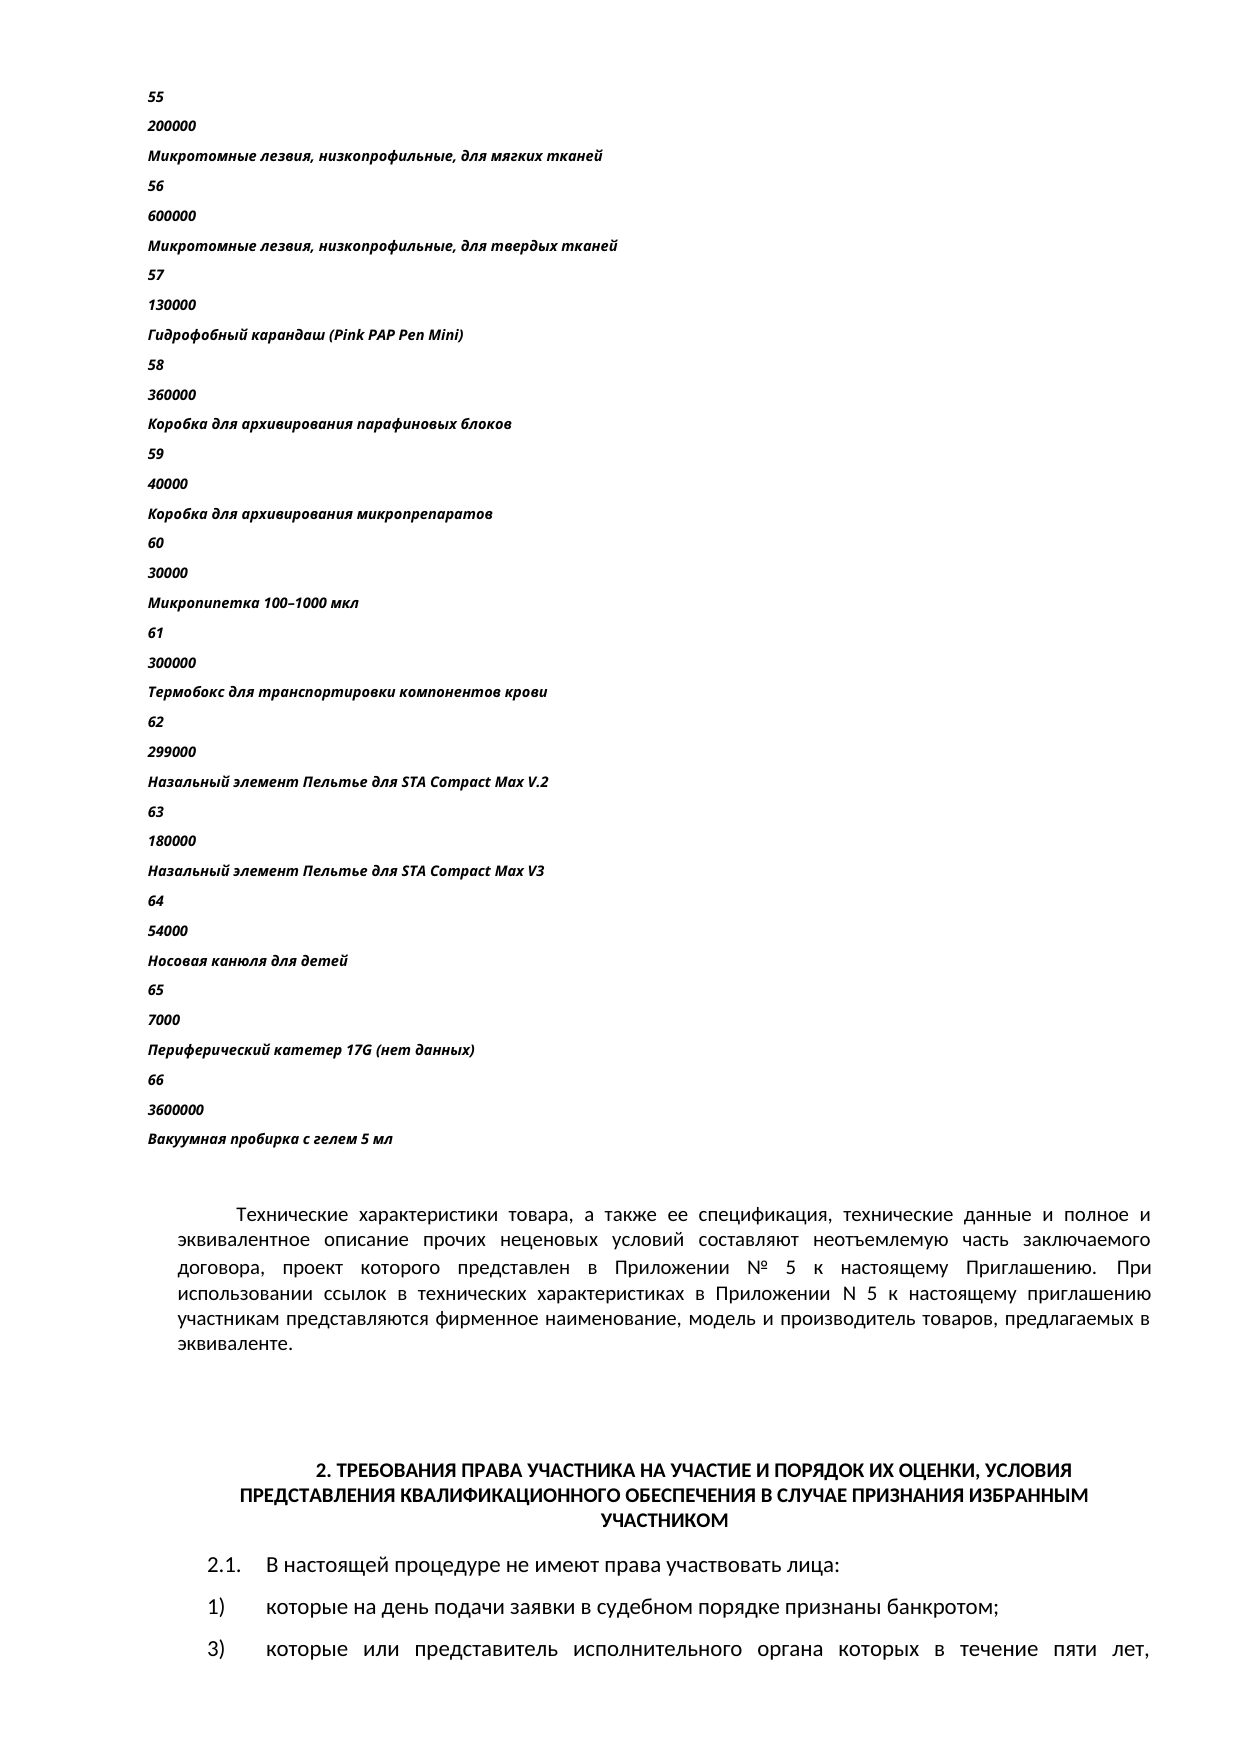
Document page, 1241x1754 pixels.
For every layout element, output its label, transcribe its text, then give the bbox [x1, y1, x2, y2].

text 1) которые на день подачи заявки в судебном порядке признаны банкротом; [148, 1592, 1152, 1620]
text 2. ТРЕБОВАНИЯ ПРАВА УЧАСТНИКА НА УЧАСТИЕ И ПОРЯДОК ИХ ОЦЕНКИ, УСЛОВИЯ ПРЕДСТАВЛЕНИЯ КВАЛИФИКАЦИОННОГО ОБЕСПЕЧЕНИЯ В СЛУЧАЕ ПРИЗНАНИЯ ИЗБРАННЫМ УЧАСТНИКОМ [177, 1457, 1152, 1533]
text 2.1. В настоящей процедуре не имеют права участвовать лица: [148, 1550, 1152, 1578]
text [148, 1634, 1152, 1662]
text Технические характеристики товара, а также ее спецификация, технические данные и полное и эквивалентное описание прочих неценовых условий составляют неотъемлемую часть заключаемого договора, проект которого представлен в Приложении № 5 к настоящему Приглашению. При использовании ссылок в технических характеристиках в Приложении N 5 к настоящему приглашению участникам представляются фирменное наименование, модель и производитель товаров, предлагаемых в эквиваленте. [177, 1201, 1152, 1356]
